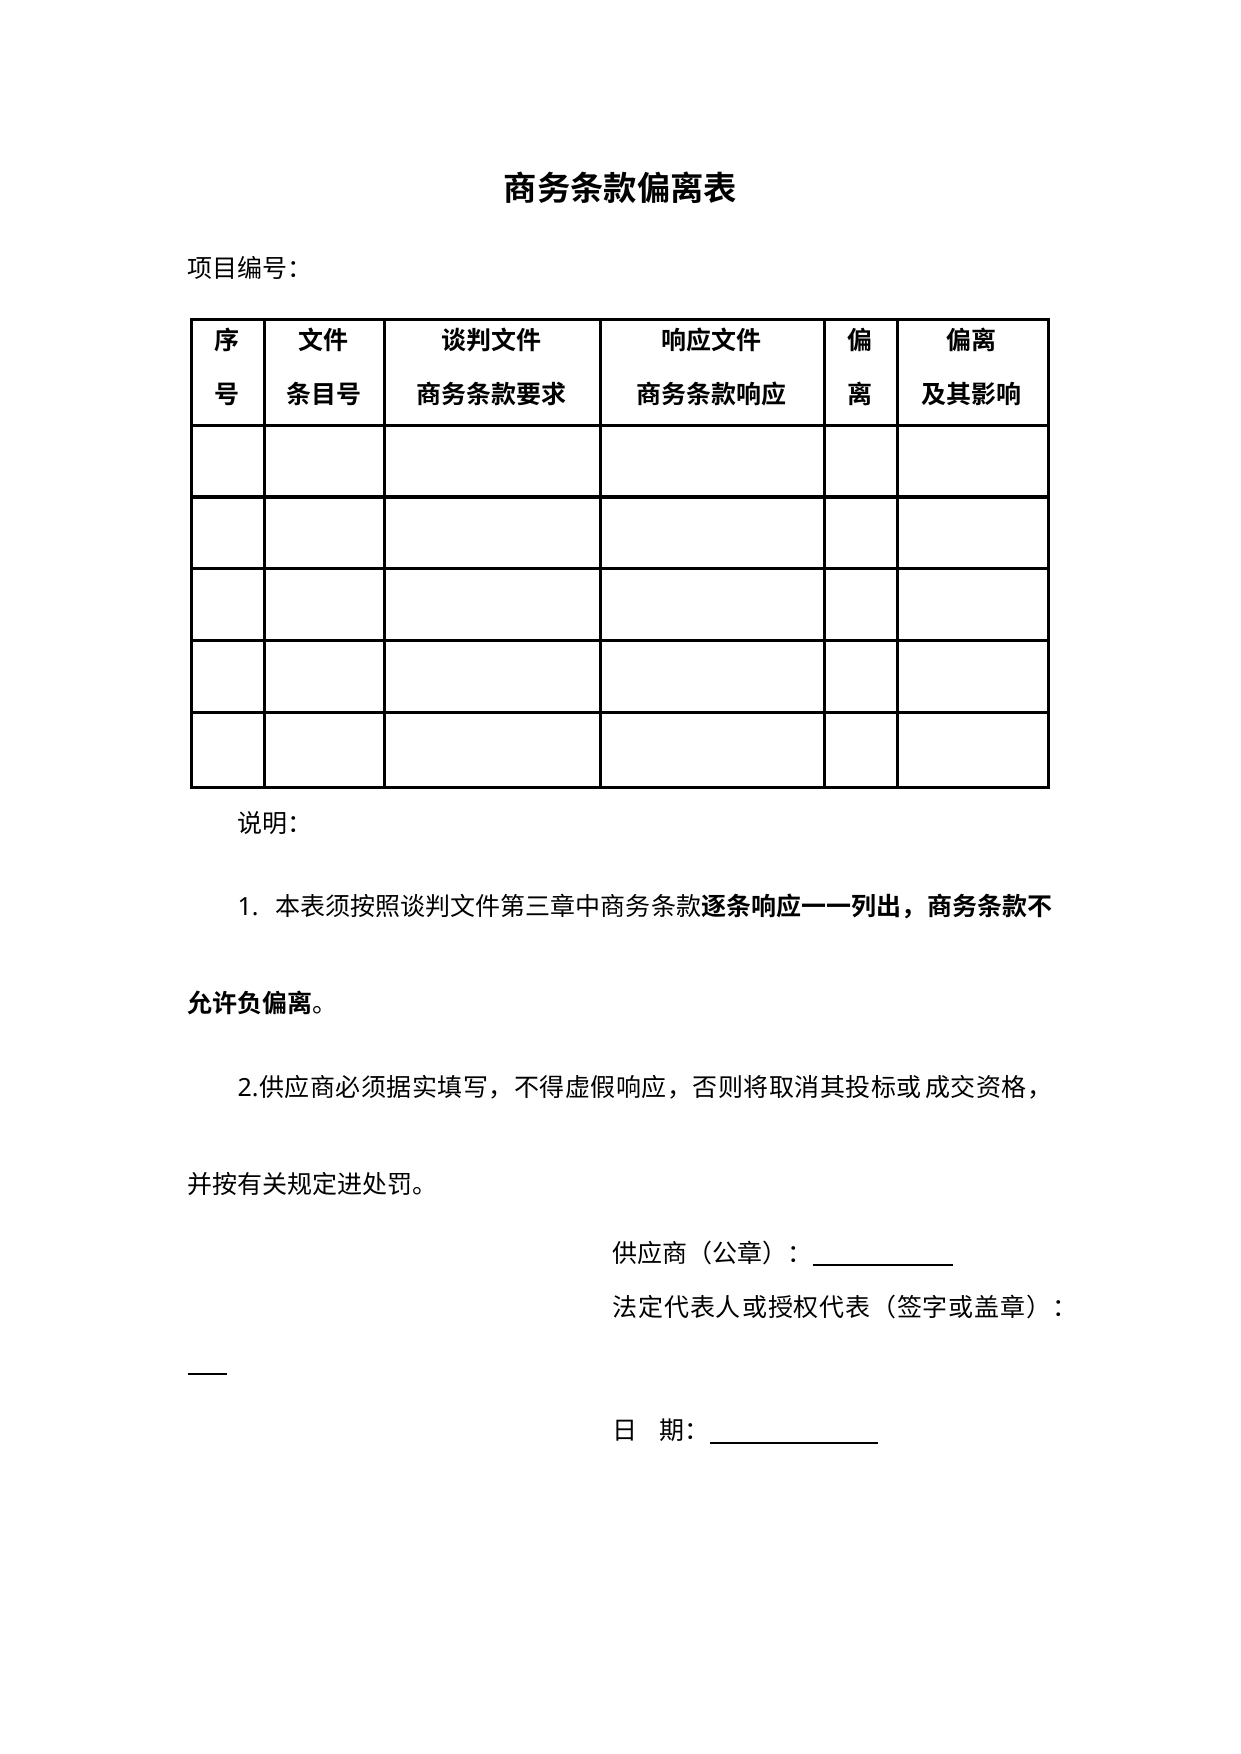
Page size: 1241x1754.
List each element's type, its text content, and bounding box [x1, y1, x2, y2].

table_header 谈判文件 商务条款要求 [386, 321, 599, 424]
text 2.供应商必须据实填写，不得虚假响应，否则将取消其投标或成交资格，并按有关规定进处罚。 [187, 1053, 1053, 1215]
list 本表须按照谈判文件第三章中商务条款逐条响应一一列出，商务条款不允许负偏离。 [187, 872, 1053, 1034]
table_cell [386, 499, 599, 567]
table_cell [826, 714, 896, 786]
table_cell [266, 714, 383, 786]
table_cell [266, 427, 383, 495]
table_cell [602, 427, 823, 495]
table_header 序号 [193, 321, 263, 424]
table_cell [193, 499, 263, 567]
table_cell [193, 642, 263, 711]
table_cell [899, 570, 1047, 639]
table_cell [899, 642, 1047, 711]
table_cell [386, 427, 599, 495]
table_cell [193, 427, 263, 495]
table_cell [899, 714, 1047, 786]
text 法定代表人或授权代表（签字或盖章）： [187, 1288, 1053, 1378]
table_cell [386, 570, 599, 639]
table_cell [266, 499, 383, 567]
table_cell [826, 499, 896, 567]
table_header 偏离 [826, 321, 896, 424]
table_header 响应文件 商务条款响应 [602, 321, 823, 424]
table_cell [193, 570, 263, 639]
text 供应商（公章）： [187, 1233, 1053, 1269]
table_cell [602, 499, 823, 567]
table_cell [602, 642, 823, 711]
text 说明： [187, 789, 1053, 854]
table_cell [899, 427, 1047, 495]
list 商务条款偏离表 [187, 162, 1053, 210]
table_cell [266, 642, 383, 711]
table_header 文件 条目号 [266, 321, 383, 424]
table_cell [899, 499, 1047, 567]
table_header 偏离 及其影响 [899, 321, 1047, 424]
table_cell [193, 714, 263, 786]
table_cell [826, 570, 896, 639]
table_cell [826, 427, 896, 495]
table_cell [602, 714, 823, 786]
text 项目编号： [187, 234, 1053, 299]
table_cell [266, 570, 383, 639]
table_cell [826, 642, 896, 711]
text 日 期： [187, 1396, 1053, 1461]
table_cell [386, 714, 599, 786]
table_cell [602, 570, 823, 639]
table_cell [386, 642, 599, 711]
